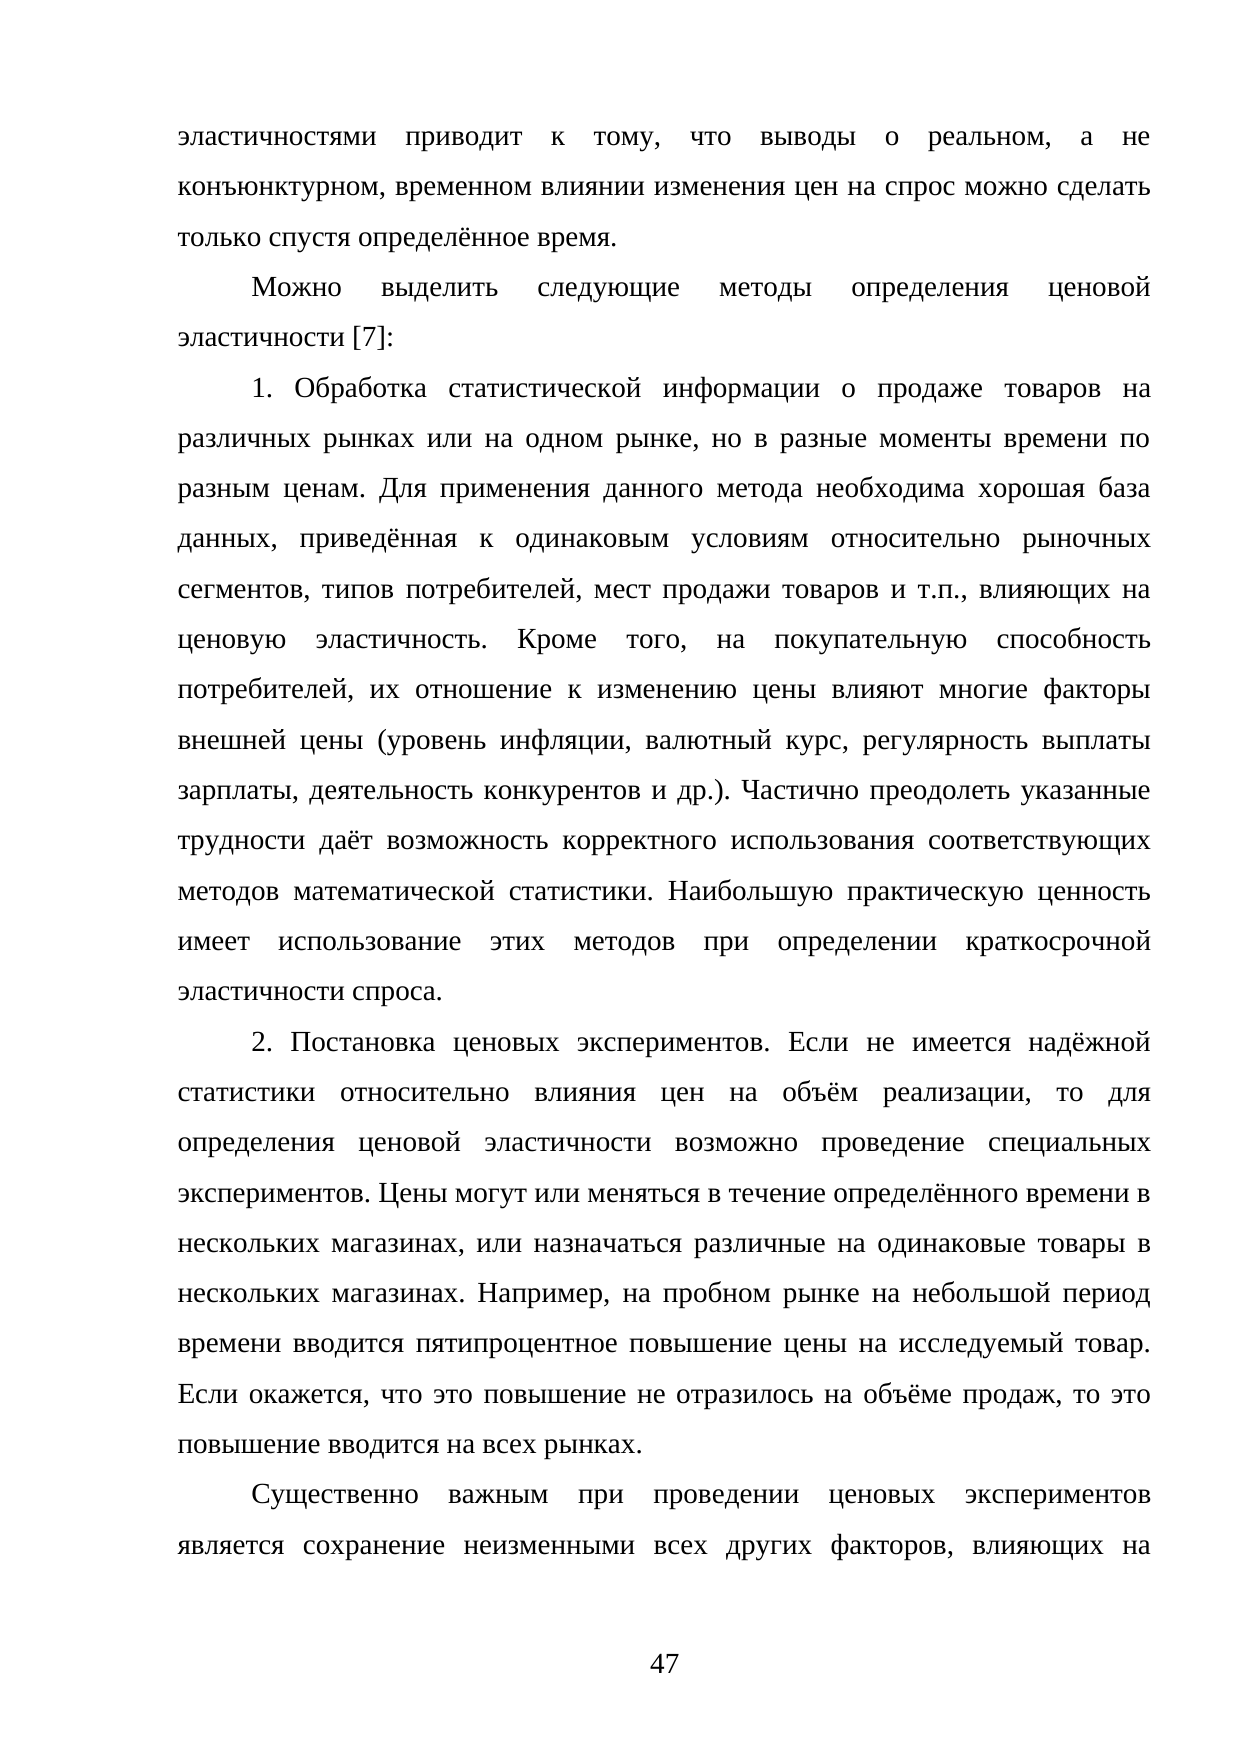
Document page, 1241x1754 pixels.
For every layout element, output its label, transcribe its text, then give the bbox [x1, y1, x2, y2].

text 1. Обработка статистической информации о продаже товаров на различных рынках или на одном рынке, но в разные моменты времени по разным ценам. Для применения данного метода необходима хорошая база данных, приведённая к одинаковым условиям относительно рыночных сегментов, типов потребителей, мест продажи товаров и т.п., влияющих на ценовую эластичность. Кроме того, на покупательную способность потребителей, их отношение к изменению цены влияют многие факторы внешней цены (уровень инфляции, валютный курс, регулярность выплаты зарплаты, деятельность конкурентов и др.). Частично преодолеть указанные трудности даёт возможность корректного использования соответствующих методов математической статистики. Наибольшую практическую ценность имеет использование этих методов при определении краткосрочной эластичности спроса. [177, 370, 1152, 1007]
text 2. Постановка ценовых экспериментов. Если не имеется надёжной статистики относительно влияния цен на объём реализации, то для определения ценовой эластичности возможно проведение специальных экспериментов. Цены могут или меняться в течение определённого времени в нескольких магазинах, или назначаться различные на одинаковые товары в нескольких магазинах. Например, на пробном рынке на небольшой период времени вводится пятипроцентное повышение цены на исследуемый товар. Если окажется, что это повышение не отразилось на объёме продаж, то это повышение вводится на всех рынках. [177, 1024, 1152, 1460]
text Можно выделить следующие методы определения ценовой эластичности [7]: [177, 269, 1152, 353]
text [177, 118, 1152, 252]
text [177, 1477, 1152, 1560]
